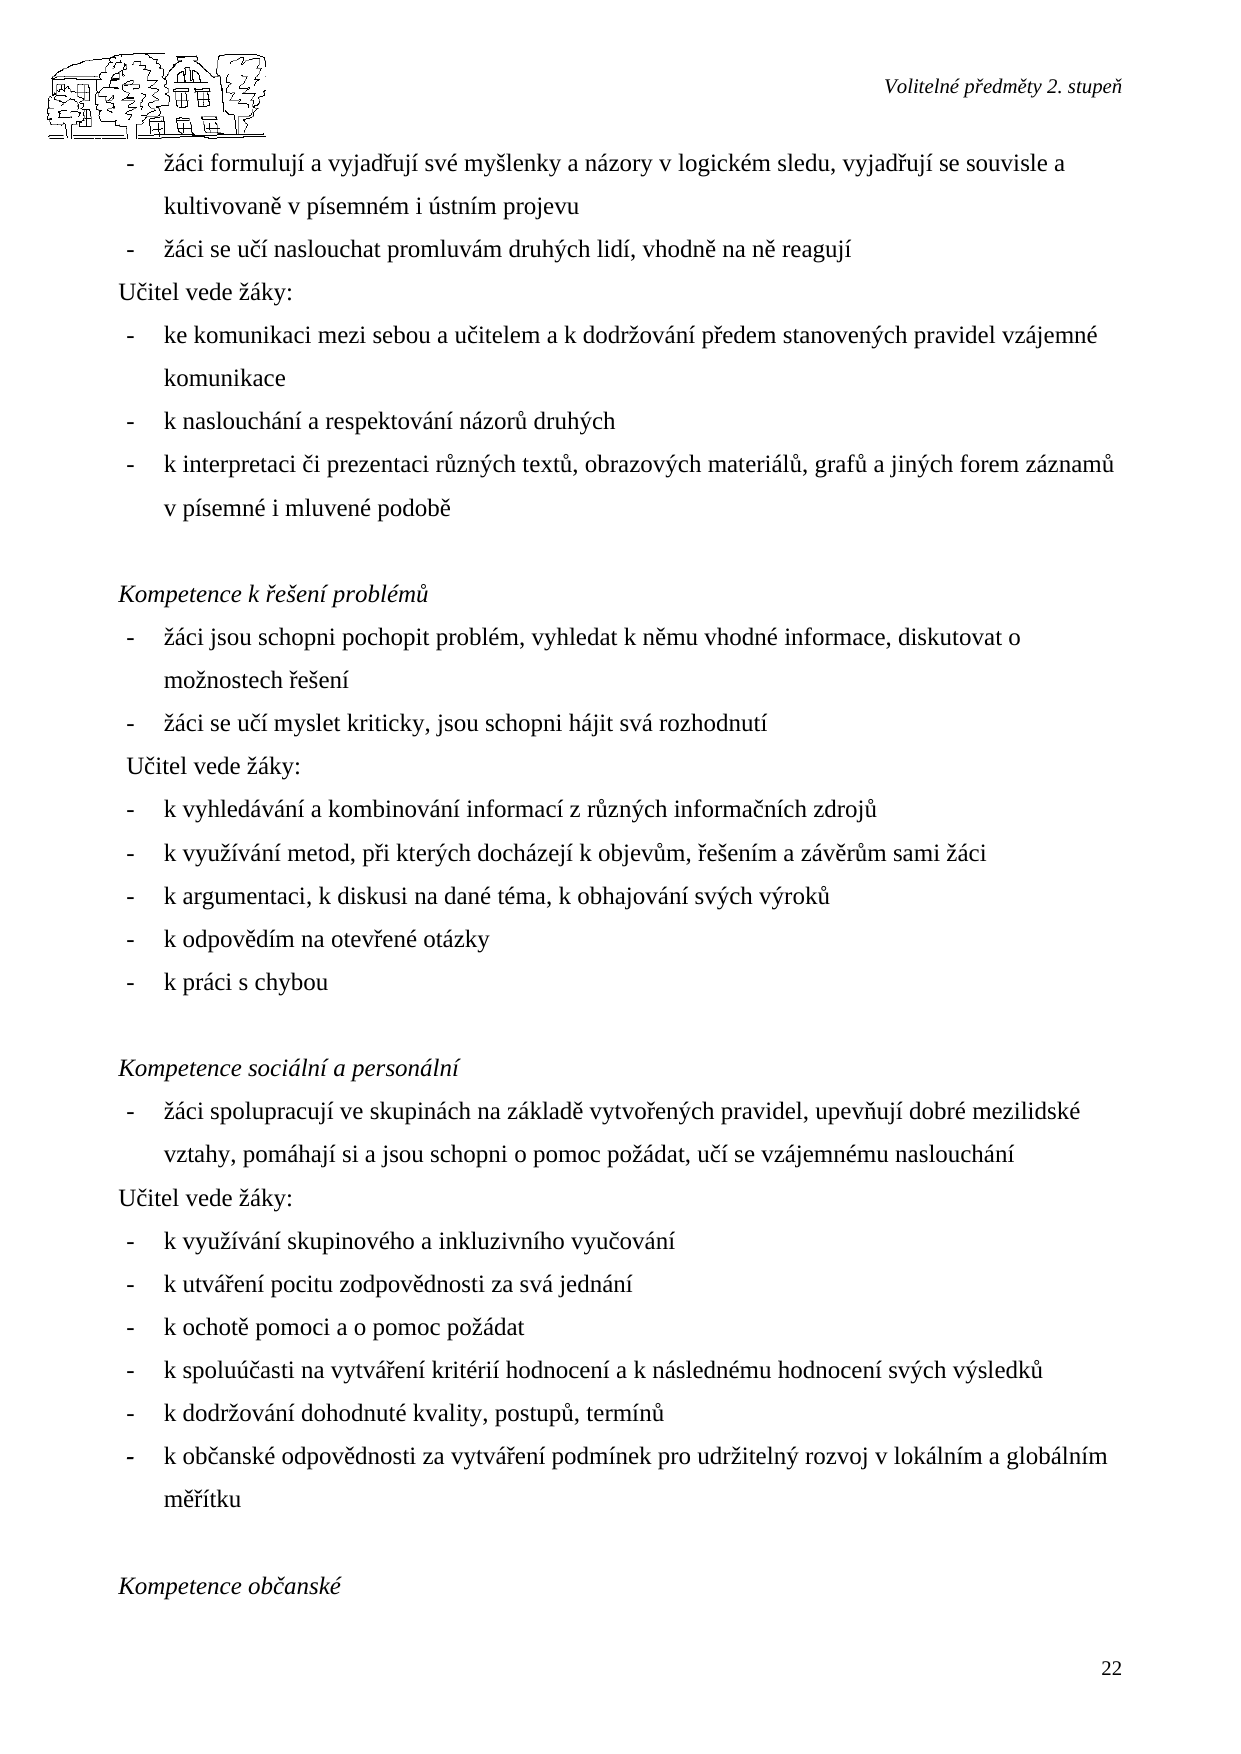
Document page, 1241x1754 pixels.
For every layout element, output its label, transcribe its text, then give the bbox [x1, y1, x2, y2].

list žáci spolupracují ve skupinách na základě vytvořených pravidel, upevňují dobré mezilidské vztahy, pomáhají si a jsou schopni o pomoc požádat, učí se vzájemnému naslouchání [126, 1096, 1122, 1168]
list žáci se učí naslouchat promluvám druhých lidí, vhodně na ně reagují [126, 234, 1122, 263]
text Kompetence sociální a personální [118, 1053, 1122, 1082]
list k utváření pocitu zodpovědnosti za svá jednání [126, 1269, 1122, 1298]
text Učitel vede žáky: [118, 1183, 1122, 1211]
list k spoluúčasti na vytváření kritérií hodnocení a k následnému hodnocení svých výsledků [126, 1355, 1122, 1384]
list k odpovědím na otevřené otázky [126, 924, 1122, 953]
list k dodržování dohodnuté kvality, postupů, termínů [126, 1398, 1122, 1427]
list k argumentaci, k diskusi na dané téma, k obhajování svých výroků [126, 881, 1122, 909]
text Učitel vede žáky: [118, 277, 1122, 306]
list ke komunikaci mezi sebou a učitelem a k dodržování předem stanovených pravidel vzájemné komunikace [126, 320, 1122, 392]
list žáci se učí myslet kriticky, jsou schopni hájit svá rozhodnutí [126, 708, 1122, 737]
list k vyhledávání a kombinování informací z různých informačních zdrojů [126, 794, 1122, 823]
list k využívání metod, při kterých docházejí k objevům, řešením a závěrům sami žáci [126, 838, 1122, 866]
list k ochotě pomoci a o pomoc požádat [126, 1312, 1122, 1341]
text Kompetence občanské [118, 1571, 1122, 1599]
list k občanské odpovědnosti za vytváření podmínek pro udržitelný rozvoj v lokálním a globálním měřítku [126, 1441, 1122, 1513]
text Kompetence k řešení problémů [118, 579, 1122, 608]
list žáci formulují a vyjadřují své myšlenky a názory v logickém sledu, vyjadřují se souvisle a kultivovaně v písemném i ústním projevu [126, 148, 1122, 219]
list k využívání skupinového a inkluzivního vyučování [126, 1226, 1122, 1254]
list k práci s chybou [126, 967, 1122, 996]
text Učitel vede žáky: [126, 751, 1122, 780]
list k naslouchání a respektování názorů druhých [126, 406, 1122, 435]
list k interpretaci či prezentaci různých textů, obrazových materiálů, grafů a jiných forem záznamů v písemné i mluvené podobě [126, 449, 1122, 521]
picture [43, 53, 271, 138]
list žáci jsou schopni pochopit problém, vyhledat k němu vhodné informace, diskutovat o možnostech řešení [126, 622, 1122, 694]
